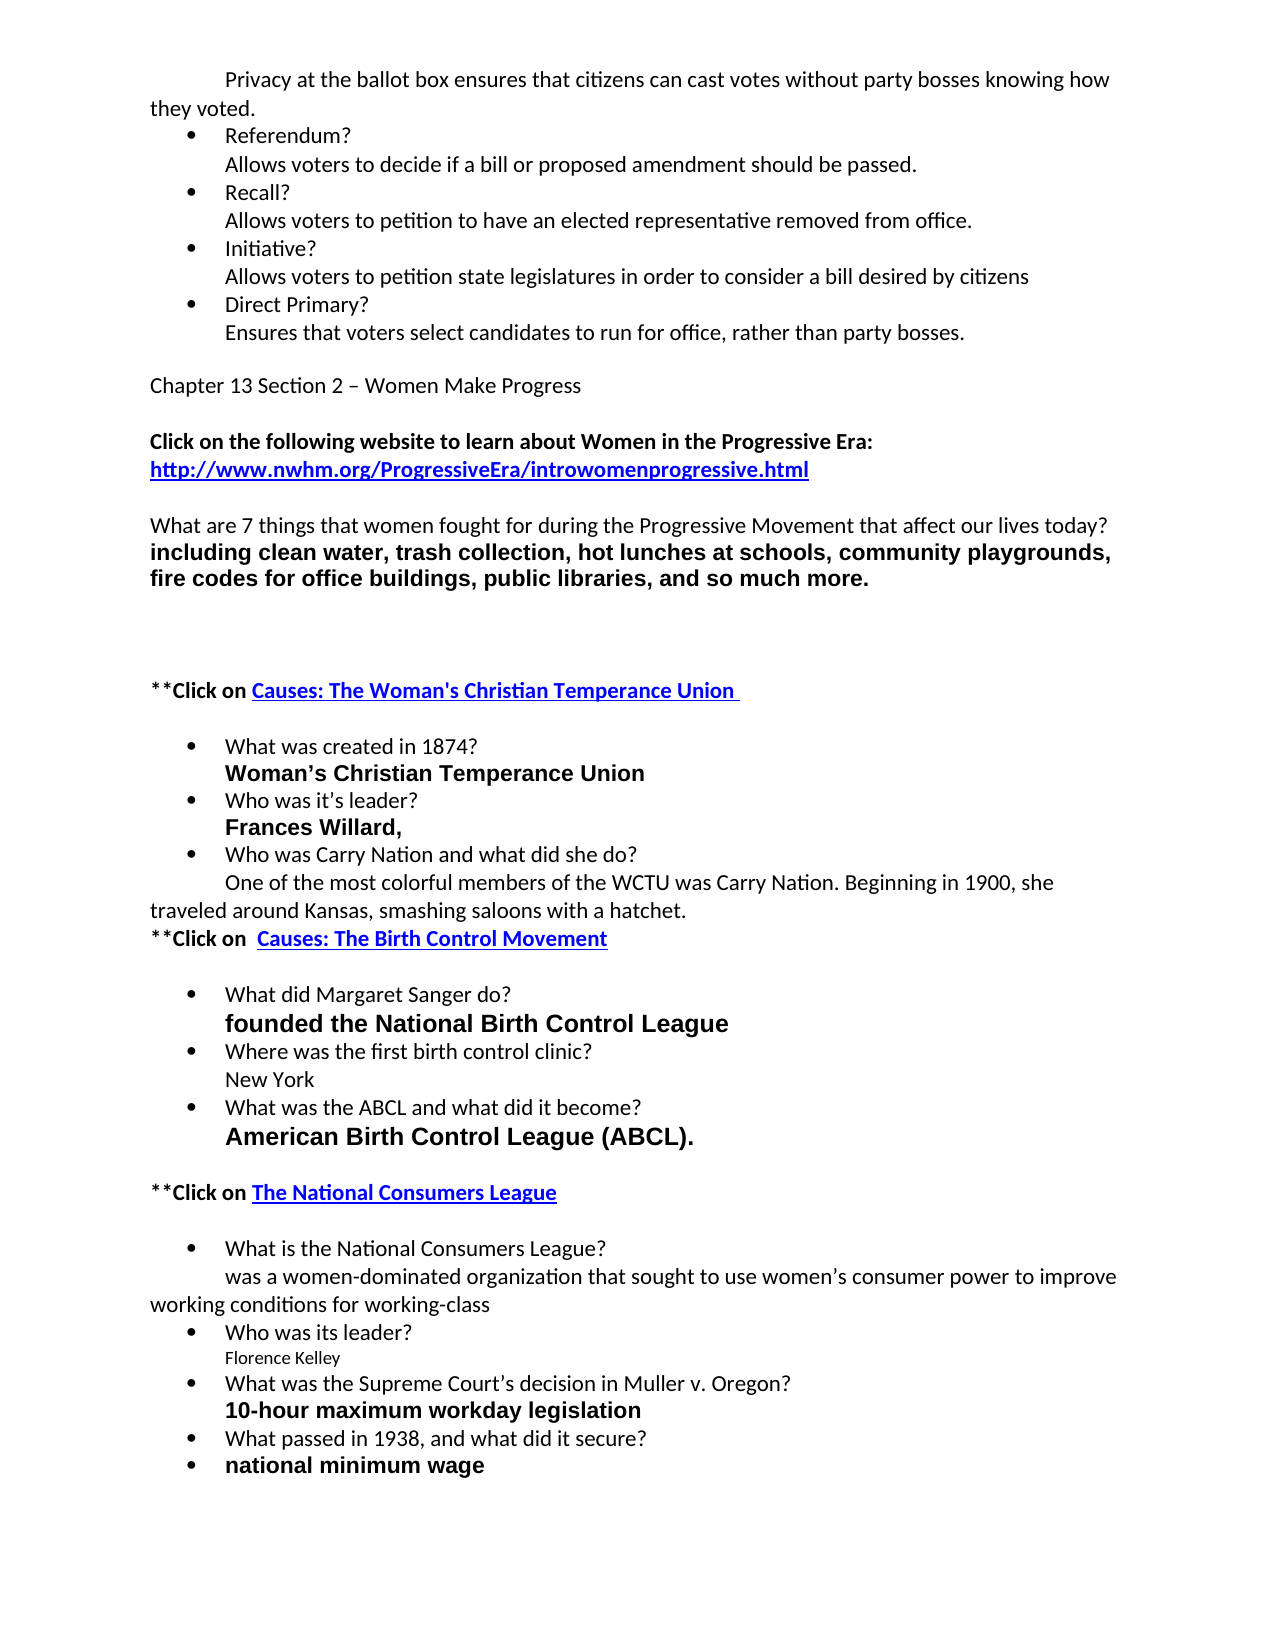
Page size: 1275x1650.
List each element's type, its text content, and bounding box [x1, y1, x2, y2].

text Privacy at the ballot box ensures that citizens can cast votes without party bosses knowing how they voted. [150, 66, 1125, 122]
list What did Margaret Sanger do? [187, 981, 1125, 1009]
text Allows voters to petition state legislatures in order to consider a bill desired by citizens [150, 262, 1125, 290]
list What passed in 1938, and what did it secure? [187, 1424, 1125, 1452]
text New York [150, 1065, 1125, 1093]
text Woman’s Christian Temperance Union [150, 760, 1125, 786]
text Click on the following website to learn about Women in the Progressive Era: [150, 427, 1125, 455]
text Allows voters to petition to have an elected representative removed from office. [150, 206, 1125, 234]
list national minimum wage [187, 1452, 1125, 1478]
list Who was Carry Nation and what did she do? [187, 841, 1125, 868]
text What are 7 things that women fought for during the Progressive Movement that affect our lives today? [150, 511, 1125, 539]
text Ensures that voters select candidates to run for office, rather than party bosses. [150, 318, 1125, 346]
text including clean water, trash collection, hot lunches at schools, community playgrounds, fire codes for office buildings, public libraries, and so much more. [150, 539, 1125, 592]
list What was the ABCL and what did it become? [187, 1093, 1125, 1121]
text Chapter 13 Section 2 – Women Make Progress [150, 371, 1125, 399]
text **Click on Causes: The Woman's Christian Temperance Union [150, 676, 1125, 704]
list Recall? [187, 178, 1125, 206]
list Initiative? [187, 234, 1125, 262]
list What was the Supreme Court’s decision in Muller v. Oregon? [187, 1369, 1125, 1397]
text 10-hour maximum workday legislation [150, 1397, 1125, 1424]
text Florence Kelley [150, 1346, 1125, 1369]
text **Click on Causes: The Birth Control Movement [150, 924, 1125, 953]
list What is the National Consumers League? [187, 1234, 1125, 1262]
list What was created in 1874? [187, 732, 1125, 760]
text **Click on The National Consumers League [150, 1178, 1125, 1206]
list Direct Primary? [187, 290, 1125, 318]
text http://www.nwhm.org/ProgressiveEra/introwomenprogressive.html [150, 455, 1125, 483]
text founded the National Birth Control League [150, 1009, 1125, 1037]
text Frances Willard, [150, 814, 1125, 841]
list Where was the first birth control clinic? [187, 1037, 1125, 1065]
text Allows voters to decide if a bill or proposed amendment should be passed. [150, 150, 1125, 178]
list Who was its leader? [187, 1318, 1125, 1346]
text American Birth Control League (ABCL). [150, 1121, 1125, 1150]
text One of the most colorful members of the WCTU was Carry Nation. Beginning in 1900, she traveled around Kansas, smashing saloons with a hatchet. [150, 868, 1125, 924]
list Who was it’s leader? [187, 786, 1125, 814]
text was a women-dominated organization that sought to use women’s consumer power to improve working conditions for working-class women. [150, 1262, 1125, 1318]
list Referendum? [187, 122, 1125, 150]
